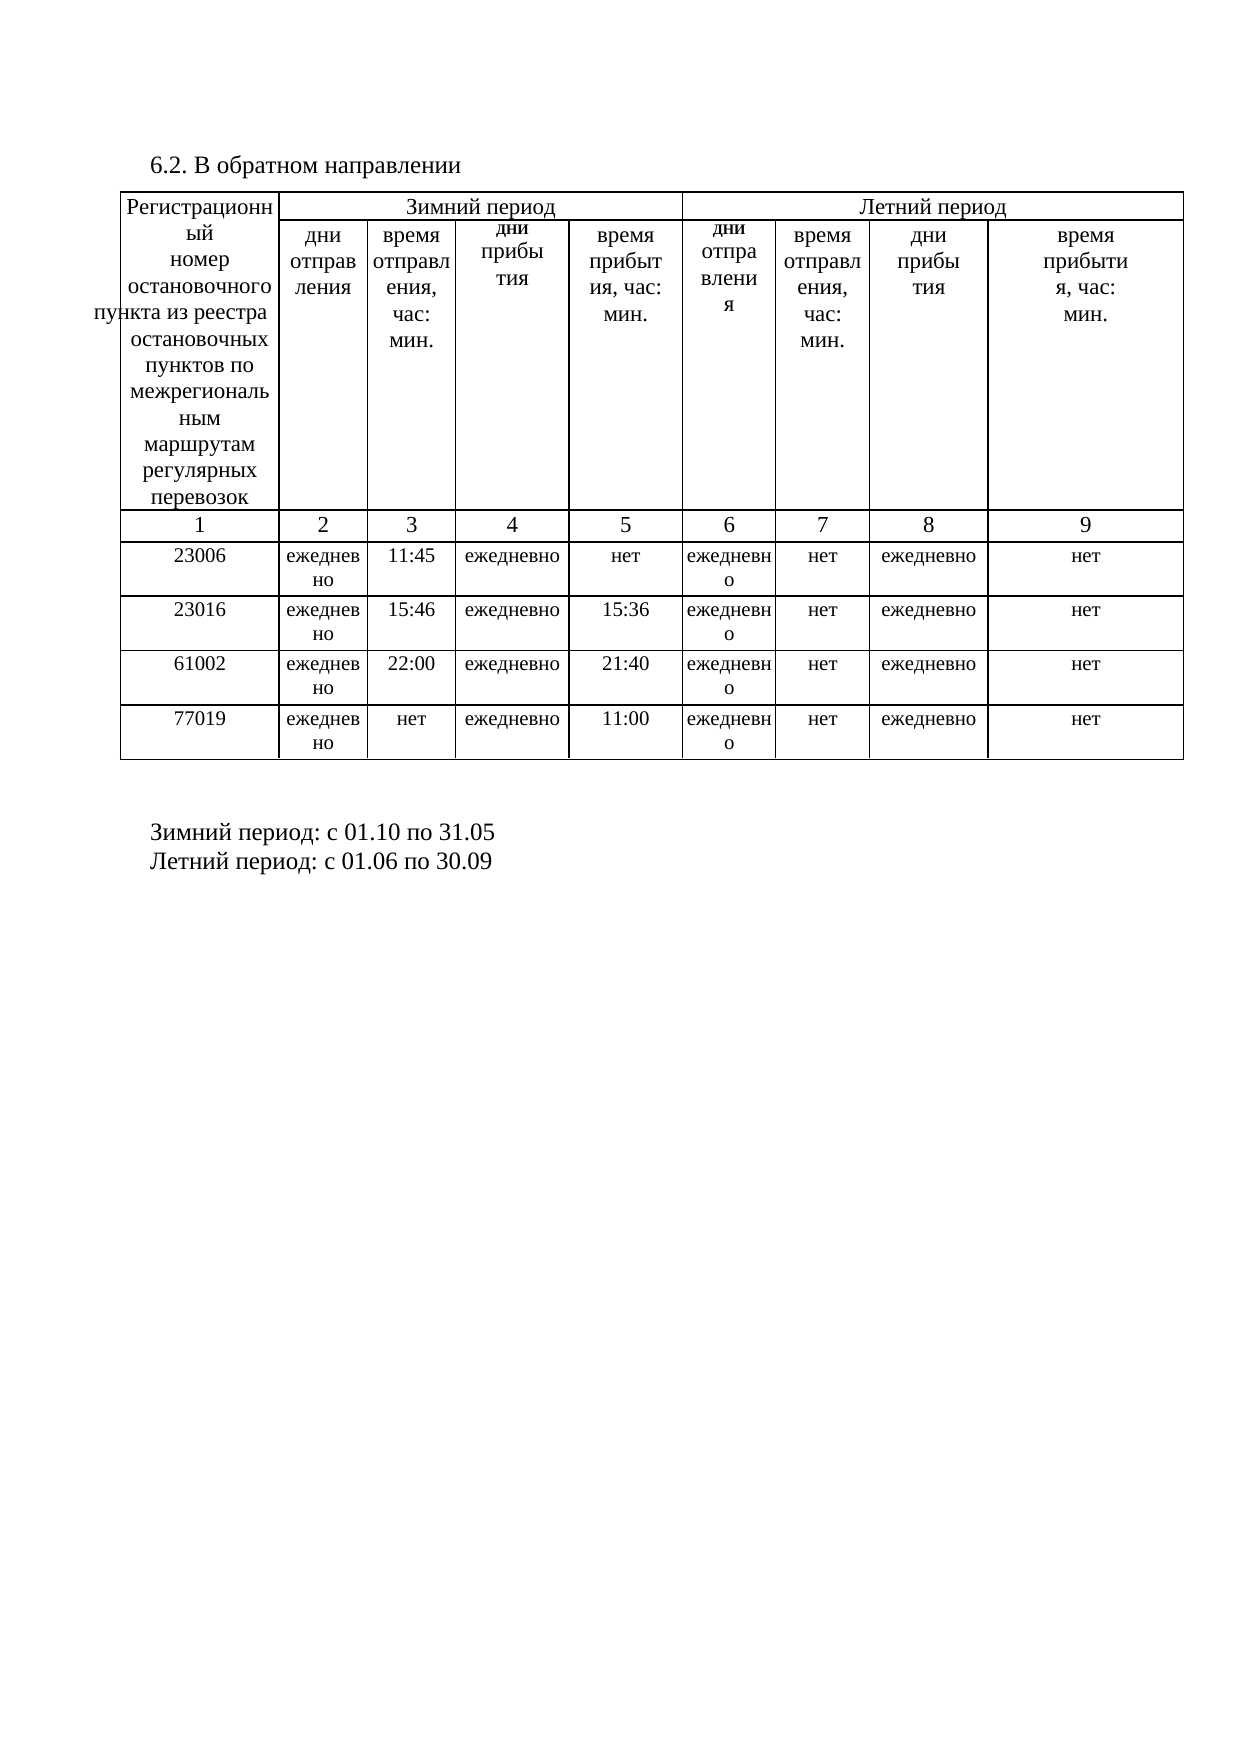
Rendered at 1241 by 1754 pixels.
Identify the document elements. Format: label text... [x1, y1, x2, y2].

table_cell 4 [456, 511, 568, 541]
table_cell 11:00 [570, 706, 682, 758]
table_header Летний период [683, 193, 1183, 219]
table_cell нет [776, 597, 869, 650]
table_cell нет [989, 543, 1183, 595]
table_cell 7 [776, 511, 869, 541]
table_cell 21:40 [570, 651, 682, 704]
table_cell ежедневно [280, 597, 367, 650]
table_cell ежедневно [456, 706, 568, 758]
table_cell ежедневно [280, 543, 367, 595]
table_cell 23016 [121, 597, 278, 650]
text 6.2. В обратном направлении [150, 150, 1090, 179]
table_cell ДНИ прибы тия [456, 221, 568, 509]
table_cell дни прибы тия [870, 221, 987, 509]
text Зимний период: с 01.10 по 31.05 [150, 817, 1090, 846]
table_cell ежедневно [683, 706, 775, 758]
table_cell ежедневно [870, 597, 987, 650]
text Летний период: с 01.06 по 30.09 [150, 846, 1090, 875]
table_header Регистрационный номер остановочного пункта из реестра остановочных пунктов по межрегиональным маршрутам регулярных перевозок [121, 193, 278, 509]
table_cell ежедневно [456, 597, 568, 650]
table_cell нет [570, 543, 682, 595]
table_cell ежедневно [280, 651, 367, 704]
table_cell ежедневно [280, 706, 367, 758]
table_cell 15:36 [570, 597, 682, 650]
table_cell 22:00 [368, 651, 455, 704]
table_cell дни отправ ления [280, 221, 367, 509]
table_cell ежедневно [870, 543, 987, 595]
table_cell нет [776, 706, 869, 758]
table_cell 11:45 [368, 543, 455, 595]
table_cell 3 [368, 511, 455, 541]
table_cell нет [776, 543, 869, 595]
table_cell 1 [121, 511, 278, 541]
table_cell время прибыти я, час: мин. [989, 221, 1183, 509]
table_cell ежедневно [456, 543, 568, 595]
table_cell нет [989, 651, 1183, 704]
table_cell ежедневно [870, 651, 987, 704]
table_cell 8 [870, 511, 987, 541]
table_cell 77019 [121, 706, 278, 758]
table_cell ежедневно [683, 597, 775, 650]
table_cell 23006 [121, 543, 278, 595]
table_cell время отправл ения, час: мин. [368, 221, 455, 509]
table_cell нет [989, 706, 1183, 758]
table_cell 15:46 [368, 597, 455, 650]
table_cell время отправл ения, час: мин. [776, 221, 869, 509]
table_cell ежедневно [456, 651, 568, 704]
table_cell нет [989, 597, 1183, 650]
table_cell 61002 [121, 651, 278, 704]
table_header Зимний период [280, 193, 682, 219]
table_cell 6 [683, 511, 775, 541]
table_cell 9 [989, 511, 1183, 541]
table_cell ежедневно [683, 543, 775, 595]
table_cell время прибыт ия, час: мин. [570, 221, 682, 509]
table_cell ДНИ отпра влени я [683, 221, 775, 509]
table_cell нет [368, 706, 455, 758]
table_cell нет [776, 651, 869, 704]
table_cell ежедневно [683, 651, 775, 704]
table_cell 5 [570, 511, 682, 541]
table_cell ежедневно [870, 706, 987, 758]
table_cell 2 [280, 511, 367, 541]
